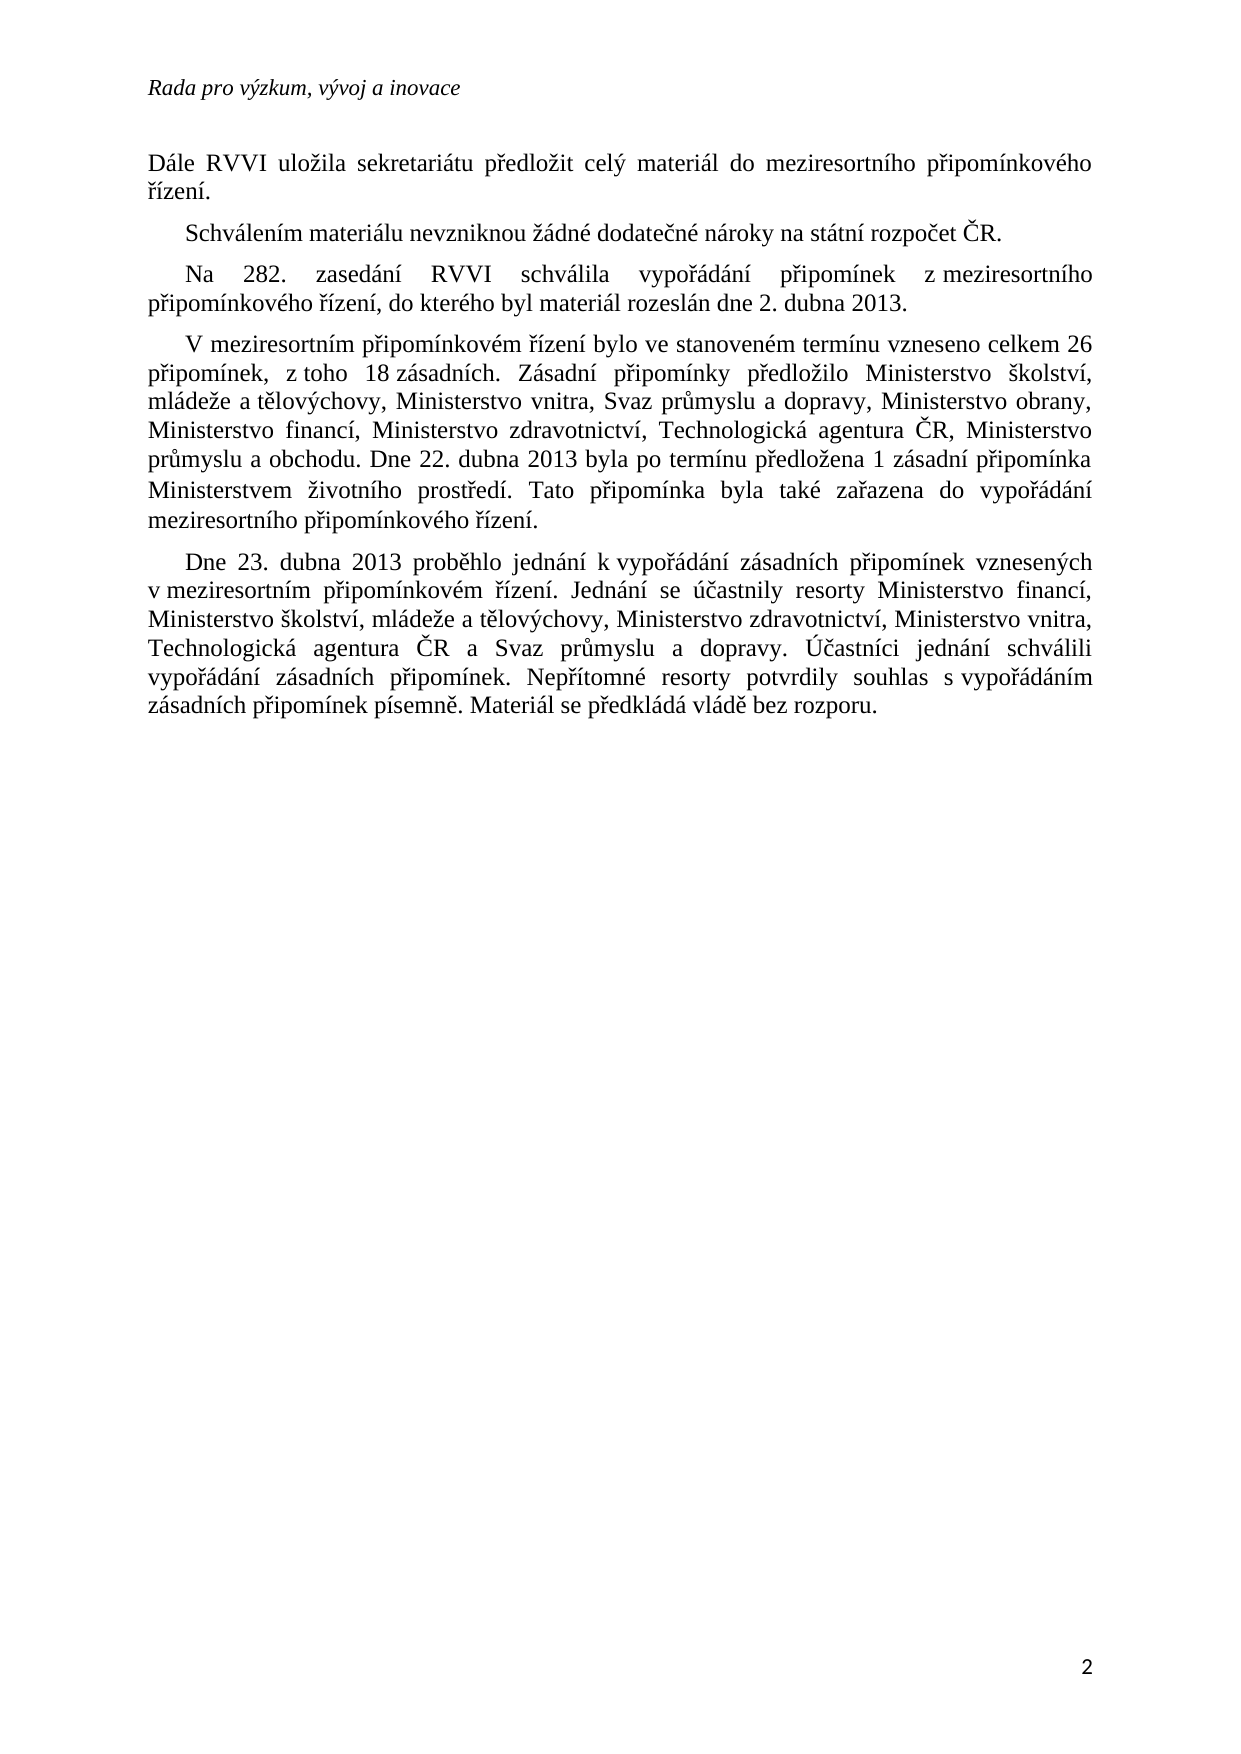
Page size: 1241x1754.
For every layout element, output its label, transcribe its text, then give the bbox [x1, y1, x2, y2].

text Dále RVVI uložila sekretariátu předložit celý materiál do meziresortního připomínkového řízení. [148, 148, 1093, 205]
text Na 282. zasedání RVVI schválila vypořádání připomínek z meziresortního připomínkového řízení, do kterého byl materiál rozeslán dne 2. dubna 2013. [148, 259, 1093, 316]
text Dne 23. dubna 2013 proběhlo jednání k vypořádání zásadních připomínek vznesených v meziresortním připomínkovém řízení. Jednání se účastnily resorty Ministerstvo financí, Ministerstvo školství, mládeže a tělovýchovy, Ministerstvo zdravotnictví, Ministerstvo vnitra, Technologická agentura ČR a Svaz průmyslu a dopravy. Účastníci jednání schválili vypořádání zásadních připomínek. Nepřítomné resorty potvrdily souhlas s vypořádáním zásadních připomínek písemně. Materiál se předkládá vládě bez rozporu. [148, 547, 1093, 719]
text V meziresortním připomínkovém řízení bylo ve stanoveném termínu vzneseno celkem 26 připomínek, z toho 18 zásadních. Zásadní připomínky předložilo Ministerstvo školství, mládeže a tělovýchovy, Ministerstvo vnitra, Svaz průmyslu a dopravy, Ministerstvo obrany, Ministerstvo financí, Ministerstvo zdravotnictví, Technologická agentura ČR, Ministerstvo průmyslu a obchodu. Dne 22. dubna 2013 byla po termínu předložena 1 zásadní připomínka Ministerstvem životního prostředí. Tato připomínka byla také zařazena do vypořádání meziresortního připomínkového řízení. [148, 329, 1093, 534]
text Schválením materiálu nevzniknou žádné dodatečné nároky na státní rozpočet ČR. [148, 218, 1093, 246]
